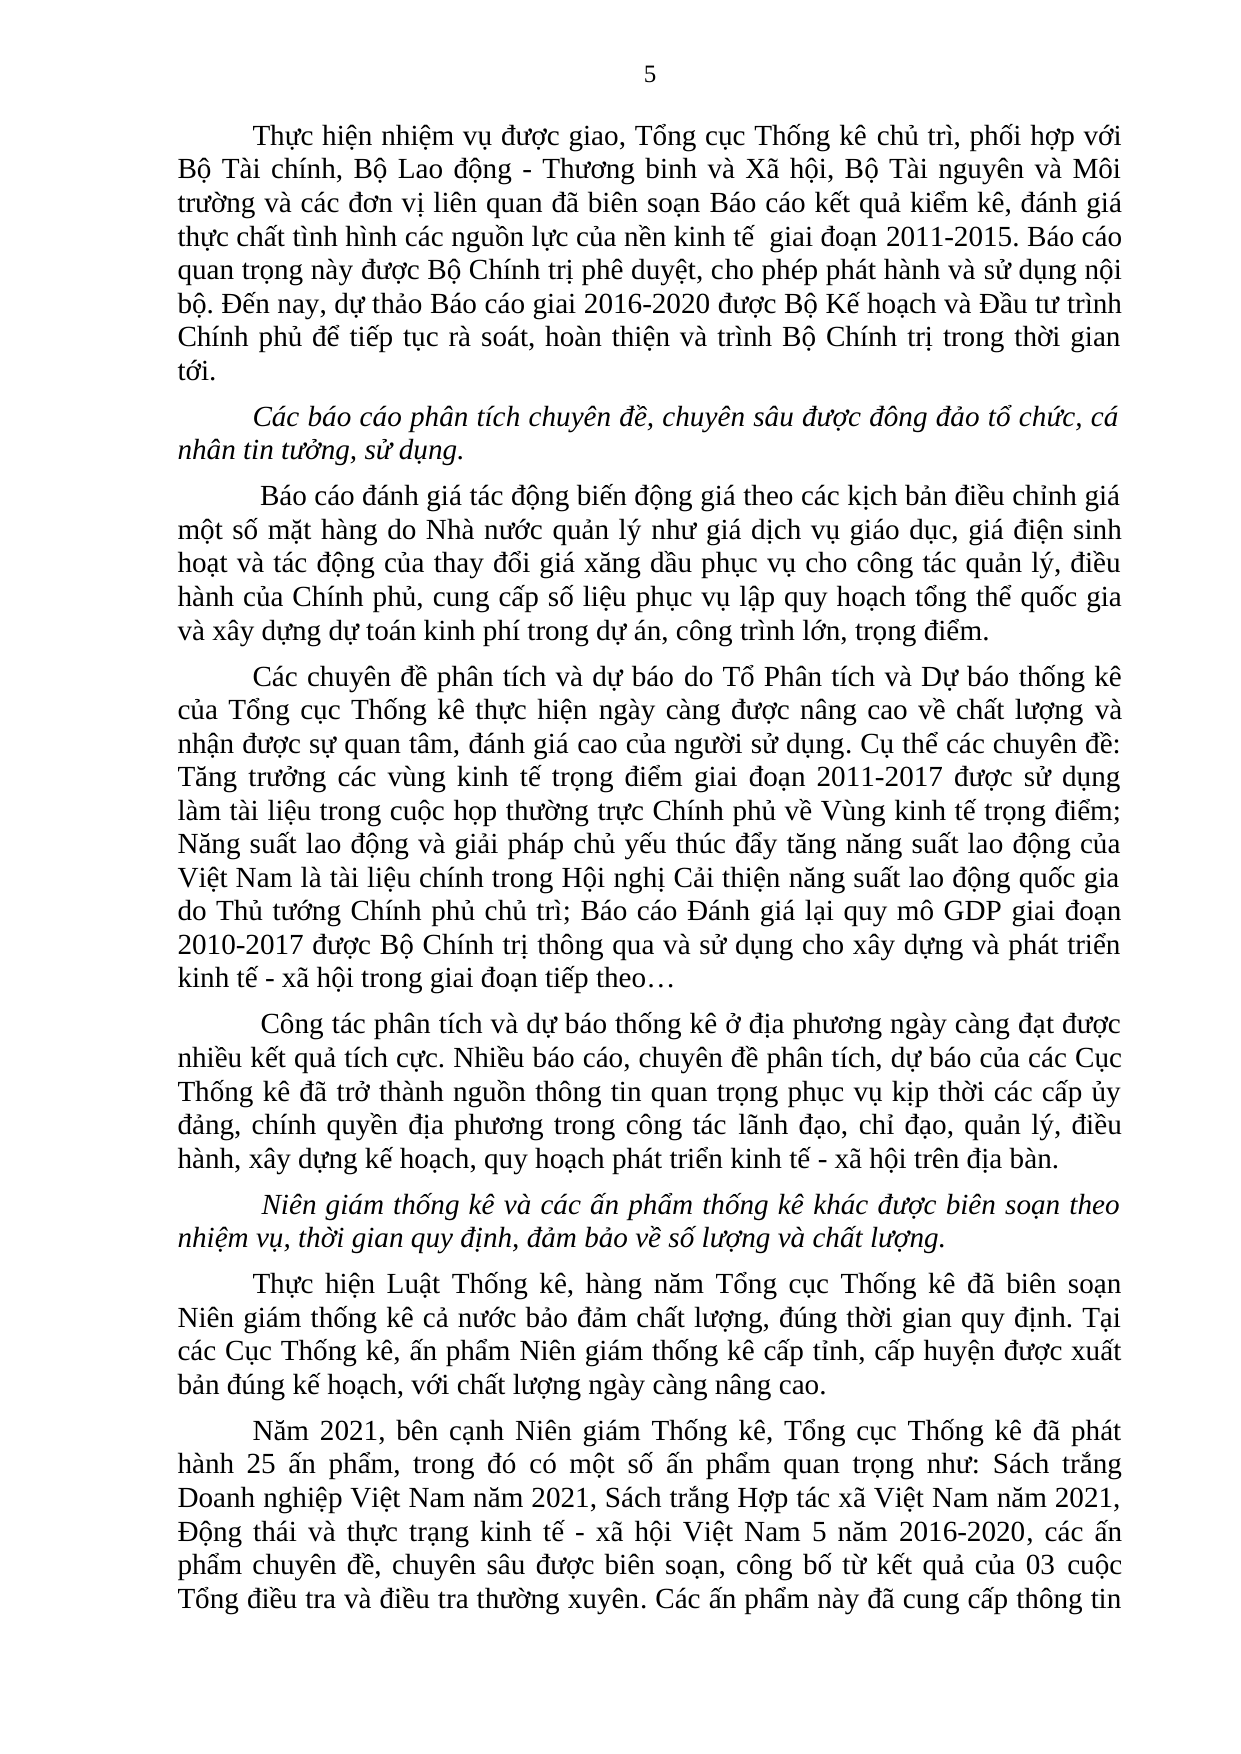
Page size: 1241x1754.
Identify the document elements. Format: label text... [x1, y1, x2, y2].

list Báo cáo đánh giá tác động biến động giá theo các kịch bản điều chỉnh giá một số mặt hàng do Nhà nước quản lý như giá dịch vụ giáo dục, giá điện sinh hoạt và tác động của thay đổi giá xăng dầu phục vụ cho công tác quản lý, điều hành của Chính phủ, cung cấp số liệu phục vụ lập quy hoạch tổng thể quốc gia và xây dựng dự toán kinh phí trong dự án, công trình lớn, trọng điểm. [177, 478, 1122, 646]
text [177, 1413, 1122, 1614]
list Các báo cáo phân tích chuyên đề, chuyên sâu được đông đảo tổ chức, cá nhân tin tưởng, sử dụng. [177, 399, 1122, 466]
text Thực hiện nhiệm vụ được giao, Tổng cục Thống kê chủ trì, phối hợp với Bộ Tài chính, Bộ Lao động - Thương binh và Xã hội, Bộ Tài nguyên và Môi trường và các đơn vị liên quan đã biên soạn Báo cáo kết quả kiểm kê, đánh giá thực chất tình hình các nguồn lực của nền kinh tế giai đoạn 2011-2015. Báo cáo quan trọng này được Bộ Chính trị phê duyệt, cho phép phát hành và sử dụng nội bộ. Đến nay, dự thảo Báo cáo giai 2016-2020 được Bộ Kế hoạch và Đầu tư trình Chính phủ để tiếp tục rà soát, hoàn thiện và trình Bộ Chính trị trong thời gian tới. [177, 118, 1122, 386]
text Niên giám thống kê và các ấn phẩm thống kê khác được biên soạn theo nhiệm vụ, thời gian quy định, đảm bảo về số lượng và chất lượng. [177, 1187, 1122, 1254]
text Công tác phân tích và dự báo thống kê ở địa phương ngày càng đạt được nhiều kết quả tích cực. Nhiều báo cáo, chuyên đề phân tích, dự báo của các Cục Thống kê đã trở thành nguồn thông tin quan trọng phục vụ kịp thời các cấp ủy đảng, chính quyền địa phương trong công tác lãnh đạo, chỉ đạo, quản lý, điều hành, xây dựng kế hoạch, quy hoạch phát triển kinh tế - xã hội trên địa bàn. [177, 1007, 1122, 1174]
text Thực hiện Luật Thống kê, hàng năm Tổng cục Thống kê đã biên soạn Niên giám thống kê cả nước bảo đảm chất lượng, đúng thời gian quy định. Tại các Cục Thống kê, ấn phẩm Niên giám thống kê cấp tỉnh, cấp huyện được xuất bản đúng kế hoạch, với chất lượng ngày càng nâng cao. [177, 1266, 1122, 1401]
text Các chuyên đề phân tích và dự báo do Tổ Phân tích và Dự báo thống kê của Tổng cục Thống kê thực hiện ngày càng được nâng cao về chất lượng và nhận được sự quan tâm, đánh giá cao của người sử dụng. Cụ thể các chuyên đề: Tăng trưởng các vùng kinh tế trọng điểm giai đoạn 2011-2017 được sử dụng làm tài liệu trong cuộc họp thường trực Chính phủ về Vùng kinh tế trọng điểm; Năng suất lao động và giải pháp chủ yếu thúc đẩy tăng năng suất lao động của Việt Nam là tài liệu chính trong Hội nghị Cải thiện năng suất lao động quốc gia do Thủ tướng Chính phủ chủ trì; Báo cáo Đánh giá lại quy mô GDP giai đoạn 2010-2017 được Bộ Chính trị thông qua và sử dụng cho xây dựng và phát triển kinh tế - xã hội trong giai đoạn tiếp theo… [177, 659, 1122, 994]
